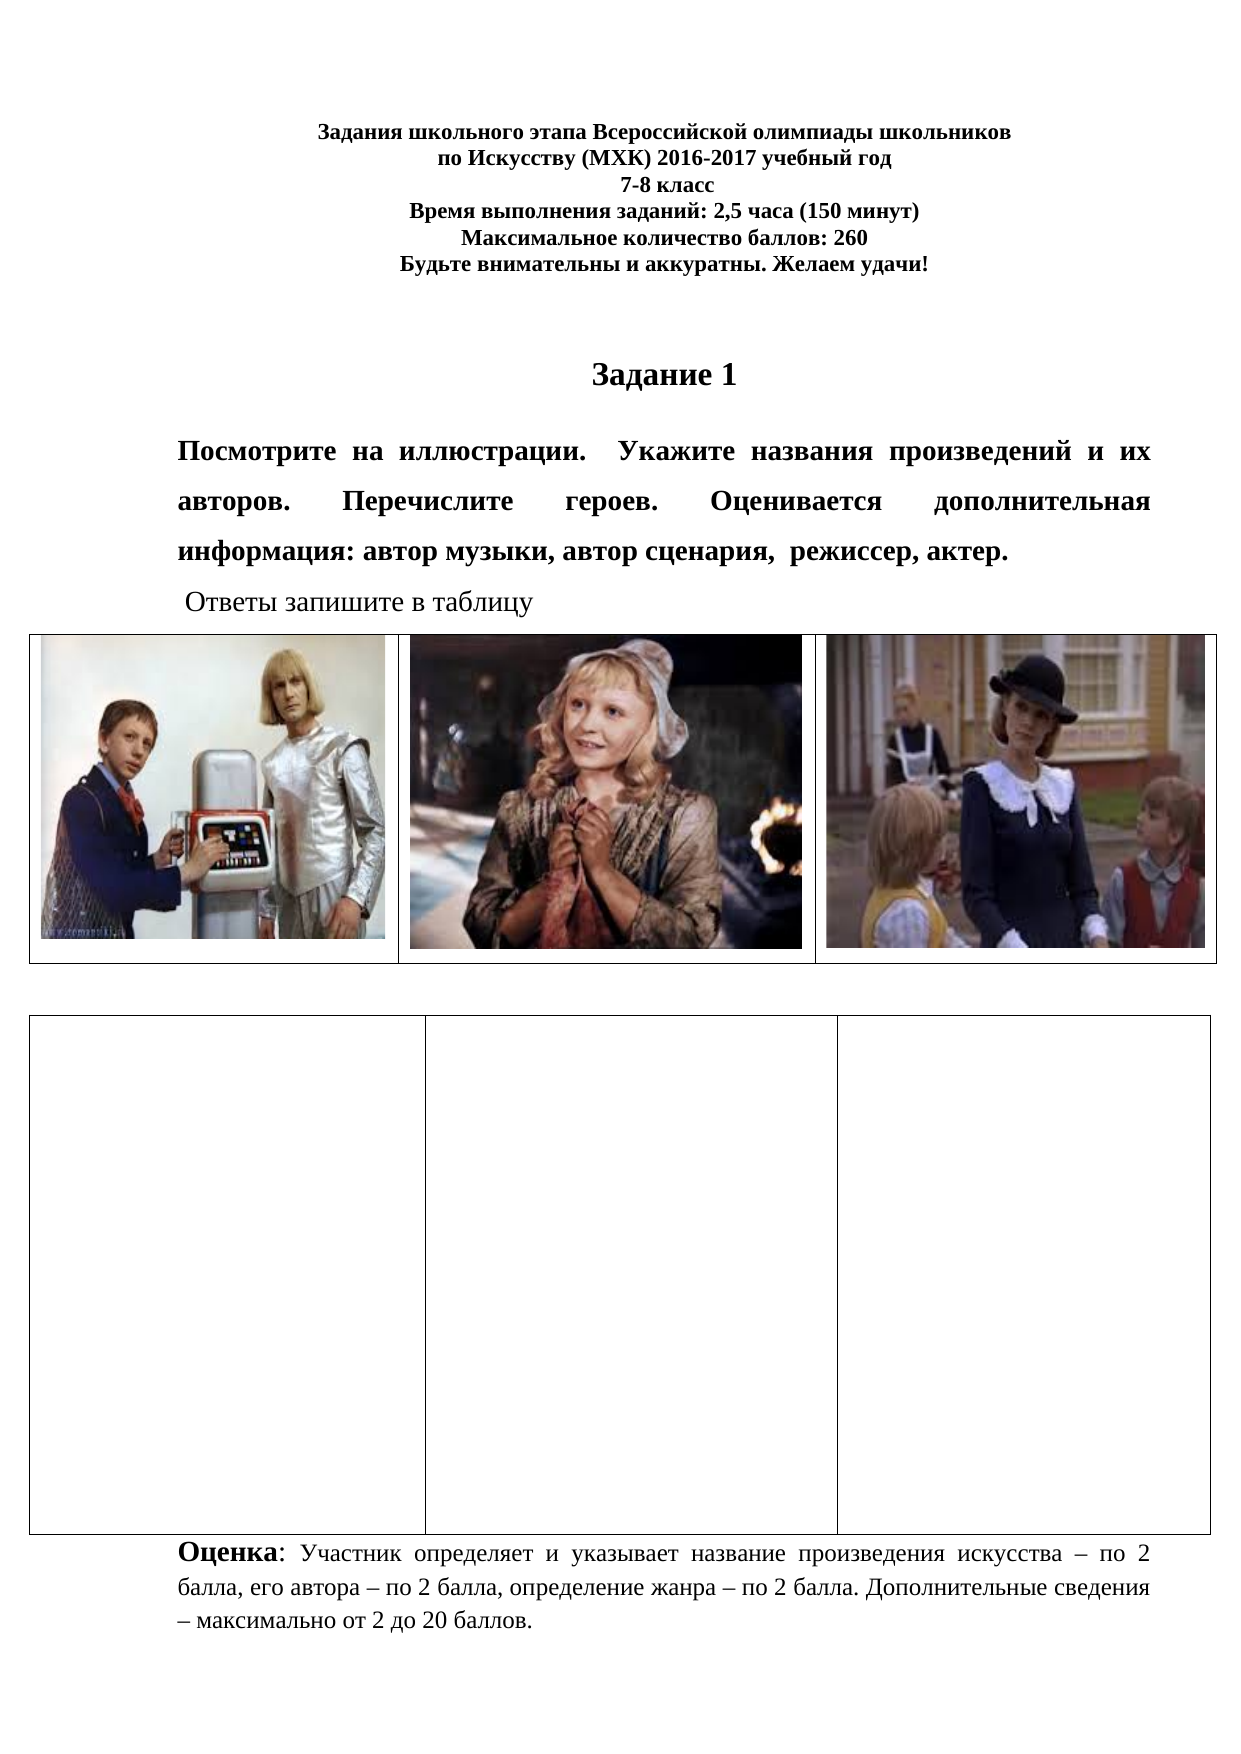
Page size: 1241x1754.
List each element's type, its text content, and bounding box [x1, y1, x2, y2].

text Время выполнения заданий: 2,5 часа (150 минут) [177, 197, 1152, 223]
text Будьте внимательны и аккуратны. Желаем удачи! [177, 250, 1152, 276]
text Задание 1 [177, 354, 1152, 393]
table_header [399, 635, 815, 963]
table_header [426, 1016, 837, 1533]
picture [40, 635, 385, 939]
table_header [838, 1016, 1210, 1533]
text Ответы запишите в таблицу [177, 584, 1152, 617]
text Максимальное количество баллов: 260 [177, 223, 1152, 250]
table_header [816, 635, 1216, 963]
text Задания школьного этапа Всероссийской олимпиады школьников [177, 118, 1152, 144]
text по Искусству (МХК) 2016-2017 учебный год [177, 144, 1152, 171]
picture [826, 635, 1205, 948]
text Оценка: Участник определяет и указывает название произведения искусства – по 2 балла, его автора – по 2 балла, определение жанра – по 2 балла. Дополнительные сведения – максимально от 2 до 20 баллов. [177, 1535, 1152, 1634]
text 7-8 класс [177, 171, 1152, 197]
picture [410, 635, 802, 949]
table_header [30, 635, 398, 963]
text Посмотрите на иллюстрации. Укажите названия произведений и их авторов. Перечислите героев. Оценивается дополнительная информация: автор музыки, автор сценария, режиссер, актер. [177, 433, 1152, 567]
table_header [30, 1016, 425, 1533]
